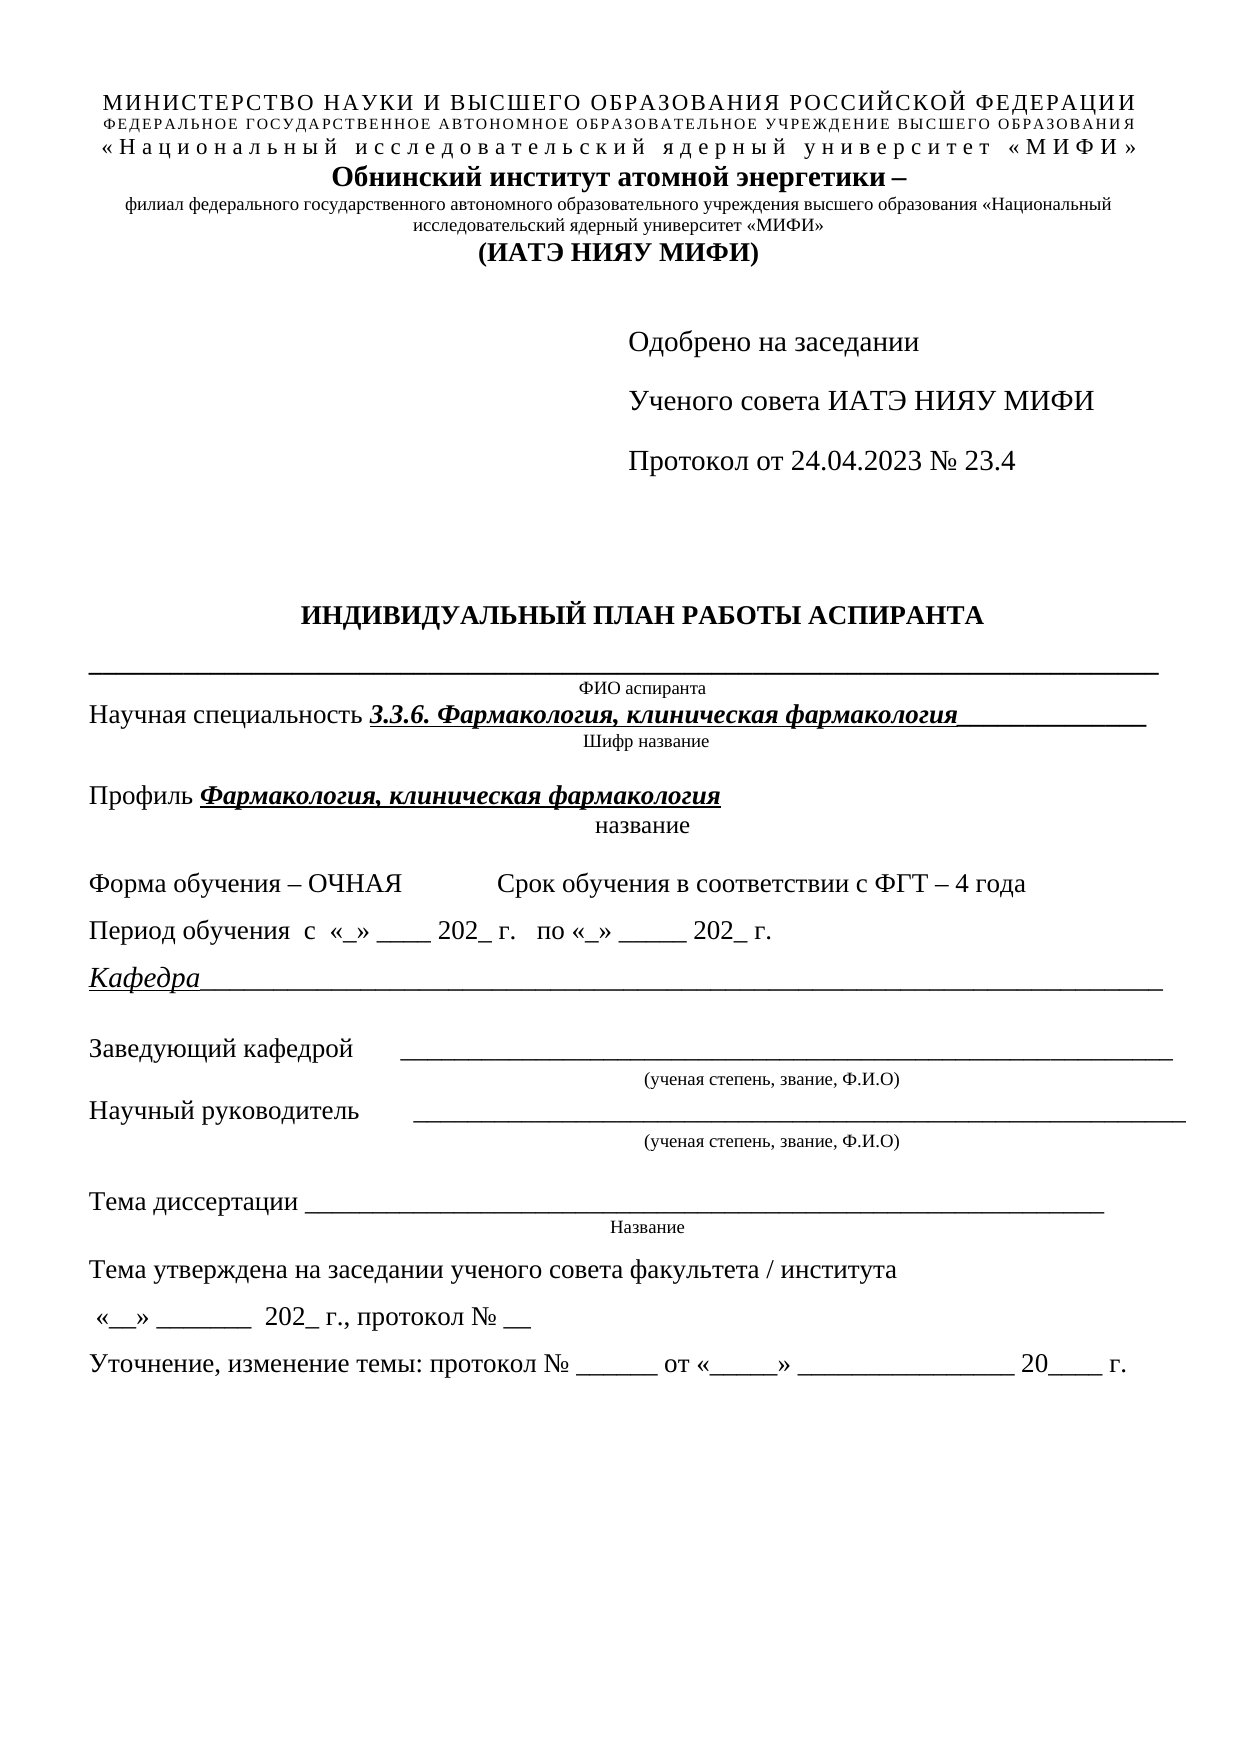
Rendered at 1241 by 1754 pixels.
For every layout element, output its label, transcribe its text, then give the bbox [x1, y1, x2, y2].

text Профиль Фармакология, клиническая фармакология [89, 779, 1196, 810]
text (ученая степень, звание, Ф.И.О) [89, 1068, 1196, 1090]
text «__» _______ 202_ г., протокол № __ [89, 1300, 1196, 1331]
text Научная специальность 3.3.6. Фармакология, клиническая фармакология______________ [89, 698, 1196, 730]
text ФИО аспиранта [89, 677, 1196, 698]
text ИНДИВИДУАЛЬНЫЙ ПЛАН РАБОТЫ АСПИРАНТА [89, 599, 1196, 630]
text Уточнение, изменение темы: протокол № ______ от «_____» ________________ 20____ г. [89, 1347, 1196, 1378]
text Заведующий кафедрой _________________________________________________________ [89, 1033, 1196, 1064]
text Период обучения с «_» ____ 202_ г. по «_» _____ 202_ г. [89, 914, 1196, 945]
text Тема диссертации ___________________________________________________________ [89, 1185, 1196, 1216]
text (ученая степень, звание, Ф.И.О) [89, 1130, 1196, 1152]
text Название [89, 1216, 1196, 1238]
text название [89, 810, 1196, 839]
text _______________________________________________________________________________ [89, 646, 1196, 677]
table_header МИНИСТЕРСТВО НАУКИ И ВЫСШЕГО ОБРАЗОВАНИЯ РОССИЙСКОЙ ФЕДЕРАЦИИ федеральное государственное АВТОНОМНОЕ образовательное учреждение высшего образования «Национальный исследовательский ядерный университет «МИФИ» [89, 89, 1148, 159]
table_cell Обнинский институт атомной энергетики – филиал федерального государственного автономного образовательного учреждения высшего образования «Национальный исследовательский ядерный университет «МИФИ» (ИАТЭ НИЯУ МИФИ) [89, 159, 1148, 267]
text Форма обучения – ОЧНАЯ Срок обучения в соответствии с ФГТ – 4 года [89, 867, 1196, 898]
text Кафедра__________________________________________________________________ [89, 961, 1196, 994]
text Научный руководитель _________________________________________________________ [89, 1094, 1196, 1126]
text Шифр название [89, 730, 1196, 751]
text Тема утверждена на заседании ученого совета факультета / института [89, 1253, 1196, 1284]
table_header Одобрено на заседании Ученого совета ИАТЭ НИЯУ МИФИ Протокол от 24.04.2023 № 23.4 [617, 324, 1148, 563]
